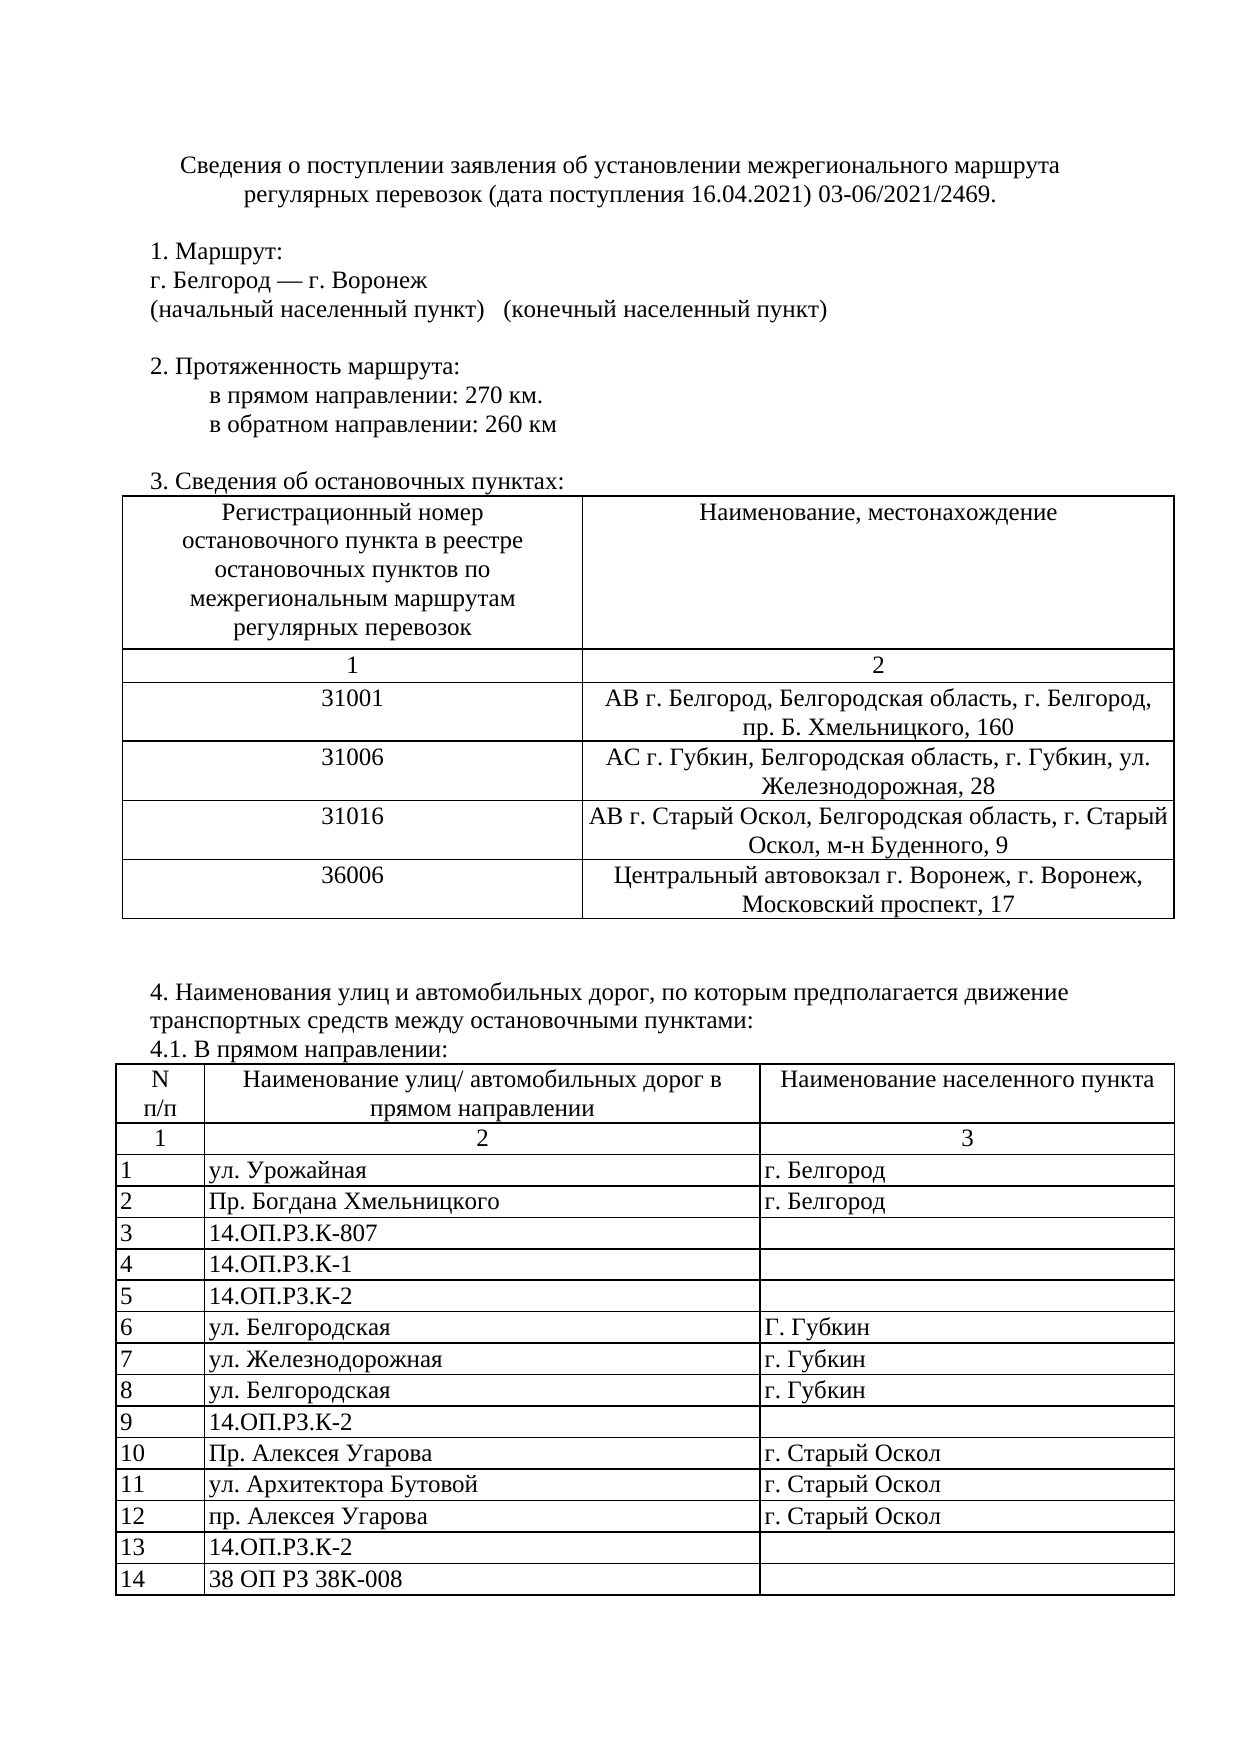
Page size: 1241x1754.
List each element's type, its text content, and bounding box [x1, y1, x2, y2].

table_cell 31016 [123, 801, 582, 858]
table_cell 14.ОП.РЗ.К-807 [205, 1218, 759, 1248]
table_cell г. Губкин [761, 1375, 1174, 1405]
text 4. Наименования улиц и автомобильных дорог, по которым предполагается движение транспортных средств между остановочными пунктами: [150, 977, 1090, 1034]
table_cell АВ г. Белгород, Белгородская область, г. Белгород, пр. Б. Хмельницкого, 160 [583, 683, 1173, 740]
table_cell 13 [117, 1533, 204, 1562]
table_cell 2 [205, 1124, 759, 1153]
text г. Белгород — г. Воронеж [150, 265, 1090, 294]
table_cell 2 [117, 1187, 204, 1216]
text в обратном направлении: 260 км [150, 409, 1090, 437]
table_cell ул. Архитектора Бутовой [205, 1470, 759, 1499]
table_cell Центральный автовокзал г. Воронеж, г. Воронеж, Московский проспект, 17 [583, 860, 1173, 918]
table_cell 14.ОП.РЗ.К-1 [205, 1250, 759, 1279]
table_cell [761, 1564, 1174, 1594]
table_header N п/п [117, 1065, 204, 1122]
table_cell 8 [117, 1375, 204, 1405]
table_cell АС г. Губкин, Белгородская область, г. Губкин, ул. Железнодорожная, 28 [583, 742, 1173, 799]
text (начальный населенный пункт) (конечный населенный пункт) [150, 294, 1090, 322]
table_cell [761, 1218, 1174, 1248]
table_cell Пр. Алексея Угарова [205, 1438, 759, 1468]
text 1. Маршрут: [150, 236, 1090, 265]
table_cell 14.ОП.РЗ.К-2 [205, 1407, 759, 1437]
table_cell 14 [117, 1564, 204, 1594]
table_cell ул. Белгородская [205, 1375, 759, 1405]
table_cell [761, 1281, 1174, 1311]
table_cell 1 [123, 650, 582, 681]
table_cell 38 ОП РЗ 38К-008 [205, 1564, 759, 1594]
table_header Наименование населенного пункта [761, 1065, 1174, 1122]
table_cell 3 [761, 1124, 1174, 1153]
table_cell 5 [117, 1281, 204, 1311]
table_cell 14.ОП.РЗ.К-2 [205, 1533, 759, 1562]
table_cell 36006 [123, 860, 582, 918]
table_cell г. Старый Оскол [761, 1470, 1174, 1499]
table_cell [761, 1407, 1174, 1437]
text Сведения о поступлении заявления об установлении межрегионального маршрута регулярных перевозок (дата поступления 16.04.2021) 03-06/2021/2469. [150, 150, 1090, 207]
table_cell 12 [117, 1501, 204, 1531]
table_cell Пр. Богдана Хмельницкого [205, 1187, 759, 1216]
table_cell пр. Алексея Угарова [205, 1501, 759, 1531]
table_cell 4 [117, 1250, 204, 1279]
table_header Наименование улиц/ автомобильных дорог в прямом направлении [205, 1065, 759, 1122]
text в прямом направлении: 270 км. [150, 380, 1090, 409]
table_cell 3 [117, 1218, 204, 1248]
table_cell 10 [117, 1438, 204, 1468]
table_header Регистрационный номер остановочного пункта в реестре остановочных пунктов по межрегиональным маршрутам регулярных перевозок [123, 497, 582, 648]
text 2. Протяженность маршрута: [150, 351, 1090, 380]
table_cell 1 [117, 1155, 204, 1185]
text 3. Сведения об остановочных пунктах: [150, 466, 1090, 495]
table_cell 14.ОП.РЗ.К-2 [205, 1281, 759, 1311]
table_cell [761, 1250, 1174, 1279]
table_cell г. Старый Оскол [761, 1501, 1174, 1531]
table_cell г. Белгород [761, 1155, 1174, 1185]
table_cell 31006 [123, 742, 582, 799]
table_cell ул. Железнодорожная [205, 1344, 759, 1374]
table_cell 9 [117, 1407, 204, 1437]
table_cell АВ г. Старый Оскол, Белгородская область, г. Старый Оскол, м-н Буденного, 9 [583, 801, 1173, 858]
table_cell г. Белгород [761, 1187, 1174, 1216]
table_header Наименование, местонахождение [583, 497, 1173, 648]
table_cell 1 [117, 1124, 204, 1153]
table_cell ул. Белгородская [205, 1312, 759, 1342]
table_cell г. Старый Оскол [761, 1438, 1174, 1468]
table_cell Г. Губкин [761, 1312, 1174, 1342]
table_cell 6 [117, 1312, 204, 1342]
table_cell ул. Урожайная [205, 1155, 759, 1185]
table_cell 7 [117, 1344, 204, 1374]
table_cell г. Губкин [761, 1344, 1174, 1374]
table_cell 11 [117, 1470, 204, 1499]
table_cell [761, 1533, 1174, 1562]
table_cell 2 [583, 650, 1173, 681]
table_cell 31001 [123, 683, 582, 740]
text 4.1. В прямом направлении: [150, 1034, 1090, 1063]
